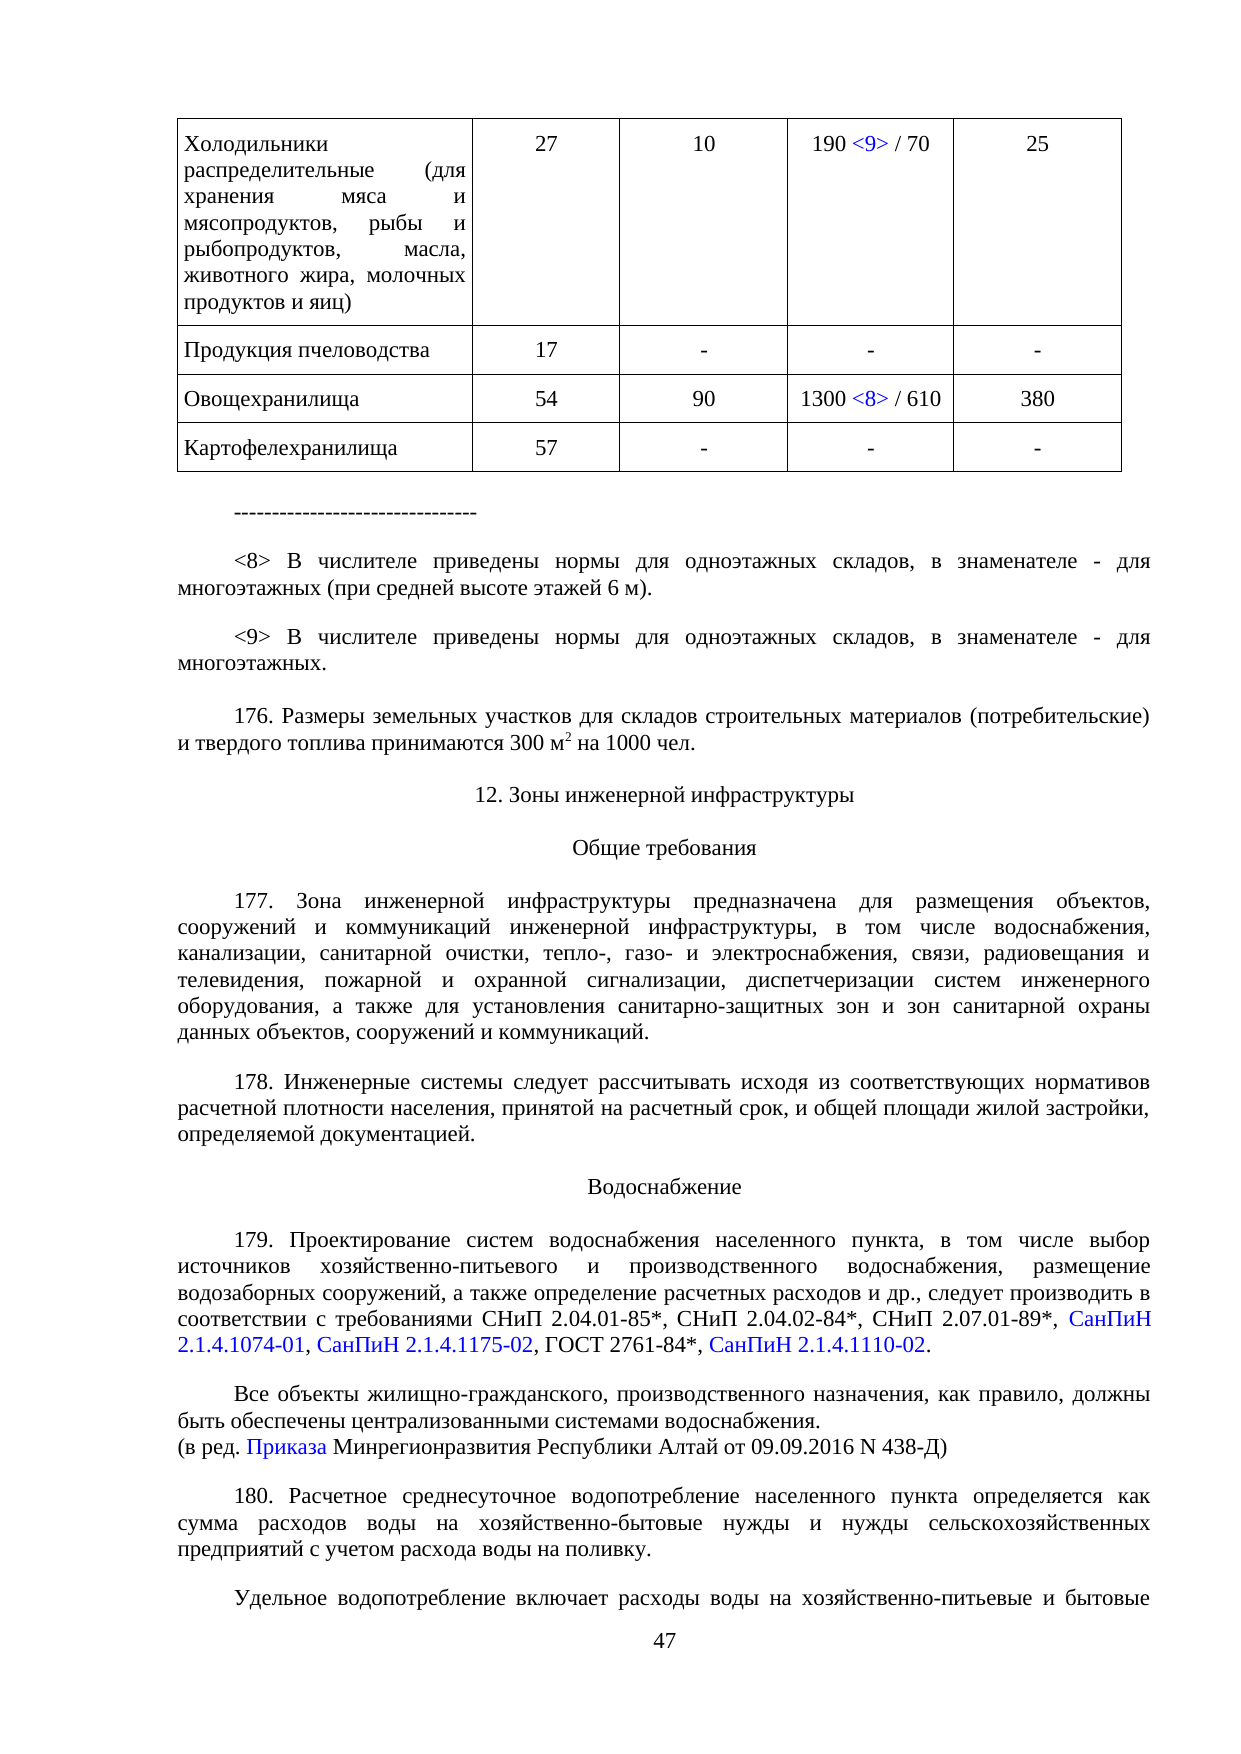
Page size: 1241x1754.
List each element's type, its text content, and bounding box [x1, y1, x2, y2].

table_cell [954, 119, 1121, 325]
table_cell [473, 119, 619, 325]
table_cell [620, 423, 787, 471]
text 178. Инженерные системы следует рассчитывать исходя из соответствующих нормативов расчетной плотности населения, принятой на расчетный срок, и общей площади жилой застройки, определяемой документацией. [177, 1068, 1152, 1147]
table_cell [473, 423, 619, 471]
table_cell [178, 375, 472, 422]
text 180. Расчетное среднесуточное водопотребление населенного пункта определяется как сумма расходов воды на хозяйственно-бытовые нужды и нужды сельскохозяйственных предприятий с учетом расхода воды на поливку. [177, 1482, 1152, 1562]
text 176. Размеры земельных участков для складов строительных материалов (потребительские) и твердого топлива принимаются 300 м2 на 1000 чел. [177, 702, 1152, 755]
text 177. Зона инженерной инфраструктуры предназначена для размещения объектов, сооружений и коммуникаций инженерной инфраструктуры, в том числе водоснабжения, канализации, санитарной очистки, тепло-, газо- и электроснабжения, связи, радиовещания и телевидения, пожарной и охранной сигнализации, диспетчеризации систем инженерного оборудования, а также для установления санитарно-защитных зон и зон санитарной охраны данных объектов, сооружений и коммуникаций. [177, 887, 1152, 1045]
text Все объекты жилищно-гражданского, производственного назначения, как правило, должны быть обеспечены централизованными системами водоснабжения. [177, 1381, 1152, 1433]
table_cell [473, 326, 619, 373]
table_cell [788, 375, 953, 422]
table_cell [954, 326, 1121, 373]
text -------------------------------- [177, 498, 1152, 524]
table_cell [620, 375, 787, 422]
text <9> В числителе приведены нормы для одноэтажных складов, в знаменателе - для многоэтажных. [177, 623, 1152, 676]
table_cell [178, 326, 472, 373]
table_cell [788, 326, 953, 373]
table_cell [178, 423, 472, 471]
text (в ред. Приказа Минрегионразвития Республики Алтай от 09.09.2016 N 438-Д) [177, 1433, 1152, 1459]
text Общие требования [177, 834, 1152, 860]
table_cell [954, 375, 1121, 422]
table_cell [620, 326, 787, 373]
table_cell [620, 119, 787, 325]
text <8> В числителе приведены нормы для одноэтажных складов, в знаменателе - для многоэтажных (при средней высоте этажей 6 м). [177, 547, 1152, 600]
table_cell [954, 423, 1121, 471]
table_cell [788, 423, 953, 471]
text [177, 1584, 1152, 1611]
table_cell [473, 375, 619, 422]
text 12. Зоны инженерной инфраструктуры [177, 781, 1152, 808]
text Водоснабжение [177, 1173, 1152, 1199]
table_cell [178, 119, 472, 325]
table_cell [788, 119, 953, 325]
text 179. Проектирование систем водоснабжения населенного пункта, в том числе выбор источников хозяйственно-питьевого и производственного водоснабжения, размещение водозаборных сооружений, а также определение расчетных расходов и др., следует производить в соответствии с требованиями СНиП 2.04.01-85*, СНиП 2.04.02-84*, СНиП 2.07.01-89*, СанПиН 2.1.4.1074-01, СанПиН 2.1.4.1175-02, ГОСТ 2761-84*, СанПиН 2.1.4.1110-02. [177, 1226, 1152, 1358]
